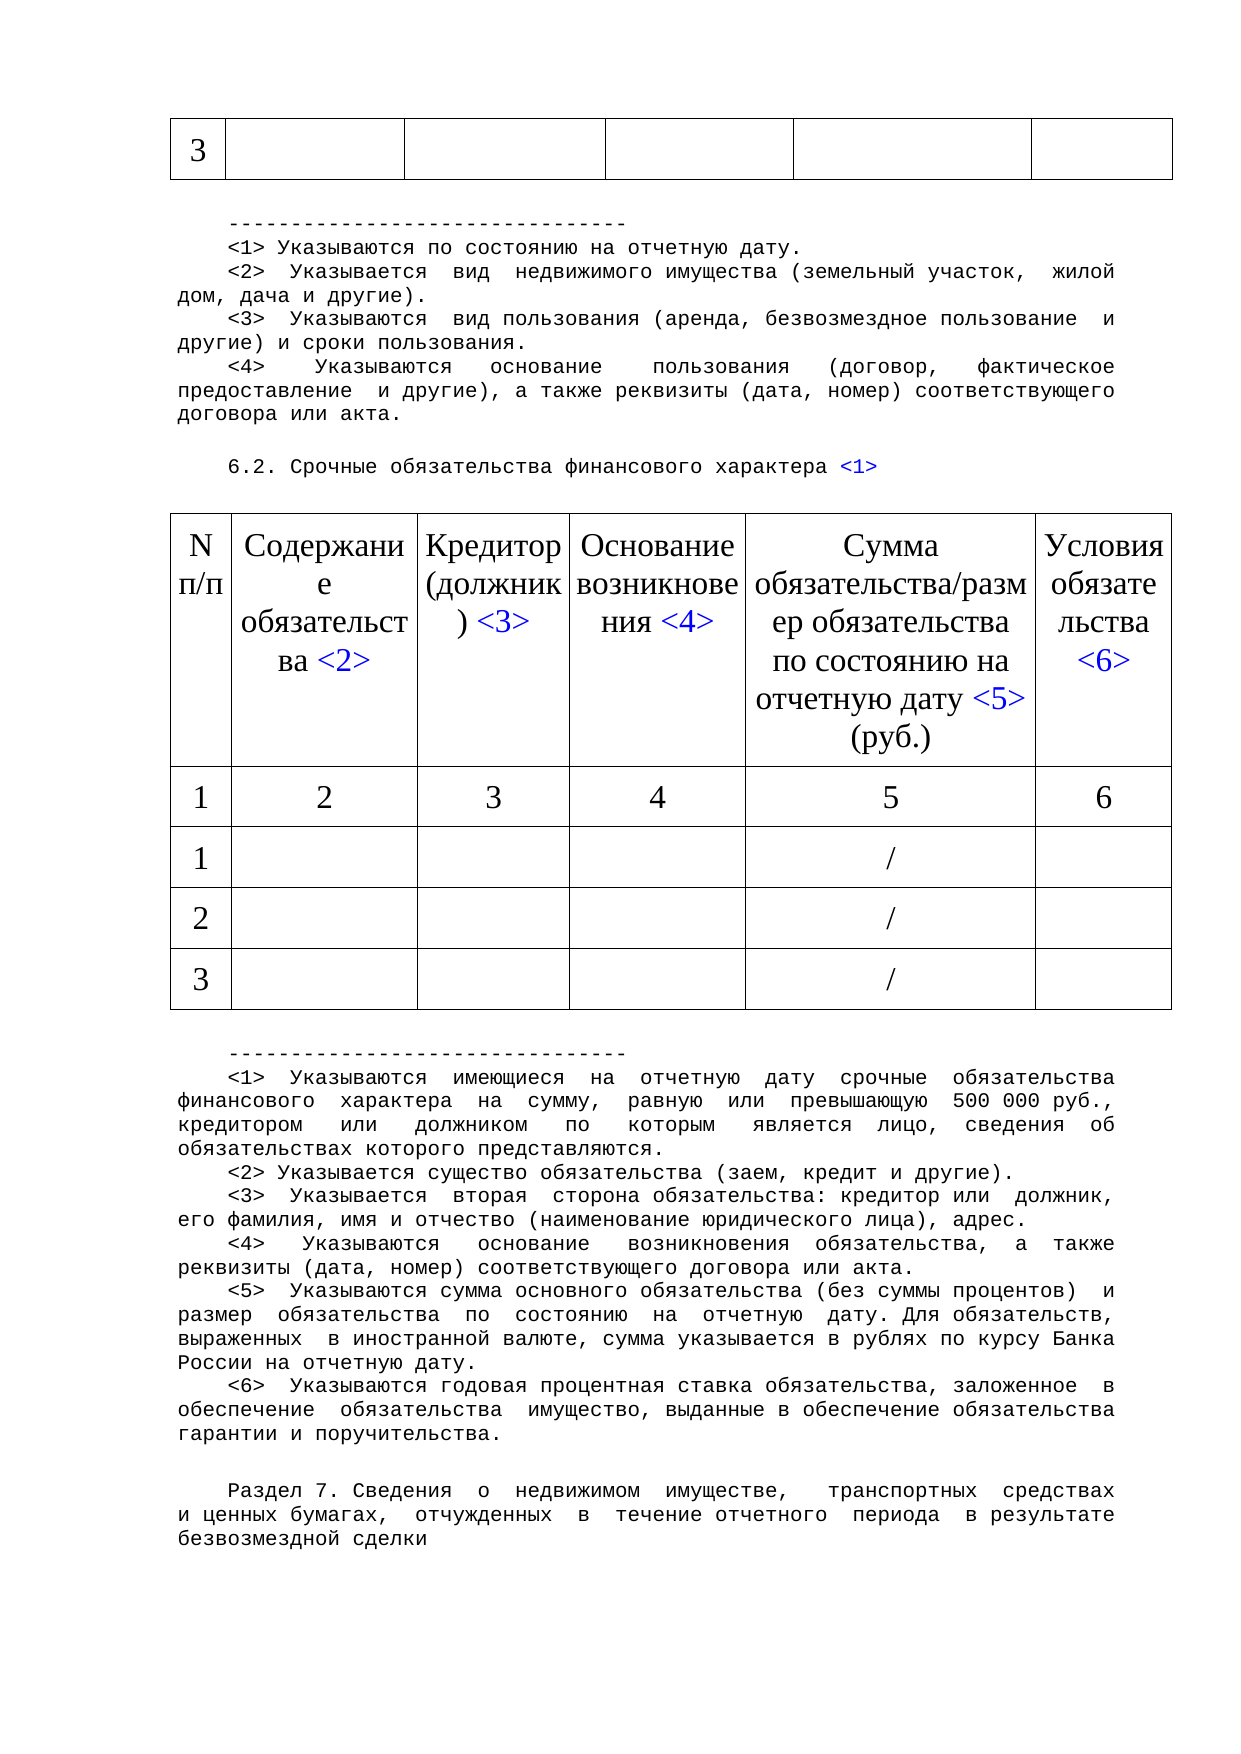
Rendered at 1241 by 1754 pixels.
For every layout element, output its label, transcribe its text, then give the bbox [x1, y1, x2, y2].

text безвозмездной сделки [177, 1528, 1152, 1551]
text <6> Указываются годовая процентная ставка обязательства, заложенное в [177, 1375, 1152, 1399]
table_cell 4 [570, 767, 745, 826]
table_header Содержание обязательства <2> [232, 514, 417, 766]
text договора или акта. [177, 403, 1152, 427]
table_header Сумма обязательства/размер обязательства по состоянию на отчетную дату <5> (руб.) [746, 514, 1035, 766]
text <4> Указываются основание пользования (договор, фактическое [177, 356, 1152, 379]
table_header Условия обязательства <6> [1036, 514, 1171, 766]
table_header Основание возникновения <4> [570, 514, 745, 766]
table_cell / [746, 949, 1035, 1008]
text дом, дача и другие). [177, 284, 1152, 308]
text России на отчетную дату. [177, 1352, 1152, 1375]
text предоставление и другие), а также реквизиты (дата, номер) соответствующего [177, 379, 1152, 403]
text <2> Указывается вид недвижимого имущества (земельный участок, жилой [177, 261, 1152, 284]
table_cell 1 [171, 827, 231, 887]
table_cell 3 [418, 767, 569, 826]
table_cell [226, 119, 404, 179]
table_cell [418, 949, 569, 1008]
text его фамилия, имя и отчество (наименование юридического лица), адрес. [177, 1209, 1152, 1233]
table_cell 1 [171, 767, 231, 826]
table_cell [570, 949, 745, 1008]
table_cell / [746, 888, 1035, 948]
text Раздел 7. Сведения о недвижимом имуществе, транспортных средствах [177, 1480, 1152, 1504]
table_cell [1036, 888, 1171, 948]
table_header N п/п [171, 514, 231, 766]
text и ценных бумагах, отчужденных в течение отчетного периода в результате [177, 1504, 1152, 1527]
table_cell [418, 888, 569, 948]
table_cell [232, 827, 417, 887]
table_cell [1036, 827, 1171, 887]
text <1> Указываются по состоянию на отчетную дату. [177, 237, 1152, 261]
table_cell [1036, 949, 1171, 1008]
text -------------------------------- [177, 213, 1152, 237]
text реквизиты (дата, номер) соответствующего договора или акта. [177, 1257, 1152, 1280]
table_cell 2 [232, 767, 417, 826]
text выраженных в иностранной валюте, сумма указывается в рублях по курсу Банка [177, 1328, 1152, 1352]
table_cell [1032, 119, 1172, 179]
text <2> Указывается существо обязательства (заем, кредит и другие). [177, 1162, 1152, 1185]
text 6.2. Срочные обязательства финансового характера <1> [177, 456, 1152, 479]
table_cell [570, 888, 745, 948]
text -------------------------------- [177, 1043, 1152, 1067]
text <4> Указываются основание возникновения обязательства, а также [177, 1233, 1152, 1257]
table_cell [570, 827, 745, 887]
text <5> Указываются сумма основного обязательства (без суммы процентов) и [177, 1280, 1152, 1304]
table_header Кредитор (должник) <3> [418, 514, 569, 766]
text <3> Указывается вторая сторона обязательства: кредитор или должник, [177, 1185, 1152, 1209]
table_cell 2 [171, 888, 231, 948]
table_cell [606, 119, 793, 179]
text другие) и сроки пользования. [177, 332, 1152, 356]
text финансового характера на сумму, равную или превышающую 500 000 руб., [177, 1090, 1152, 1114]
table_cell [405, 119, 605, 179]
table_cell 3 [171, 119, 225, 179]
table_cell 5 [746, 767, 1035, 826]
table_cell / [746, 827, 1035, 887]
text <1> Указываются имеющиеся на отчетную дату срочные обязательства [177, 1067, 1152, 1090]
table_cell [232, 888, 417, 948]
table_cell 3 [171, 949, 231, 1008]
text обязательствах которого представляются. [177, 1138, 1152, 1162]
table_cell [232, 949, 417, 1008]
text <3> Указываются вид пользования (аренда, безвозмездное пользование и [177, 308, 1152, 332]
text гарантии и поручительства. [177, 1423, 1152, 1447]
text кредитором или должником по которым является лицо, сведения об [177, 1114, 1152, 1138]
table_cell [794, 119, 1031, 179]
text обеспечение обязательства имущество, выданные в обеспечение обязательства [177, 1399, 1152, 1423]
table_cell [418, 827, 569, 887]
table_cell 6 [1036, 767, 1171, 826]
text размер обязательства по состоянию на отчетную дату. Для обязательств, [177, 1304, 1152, 1328]
